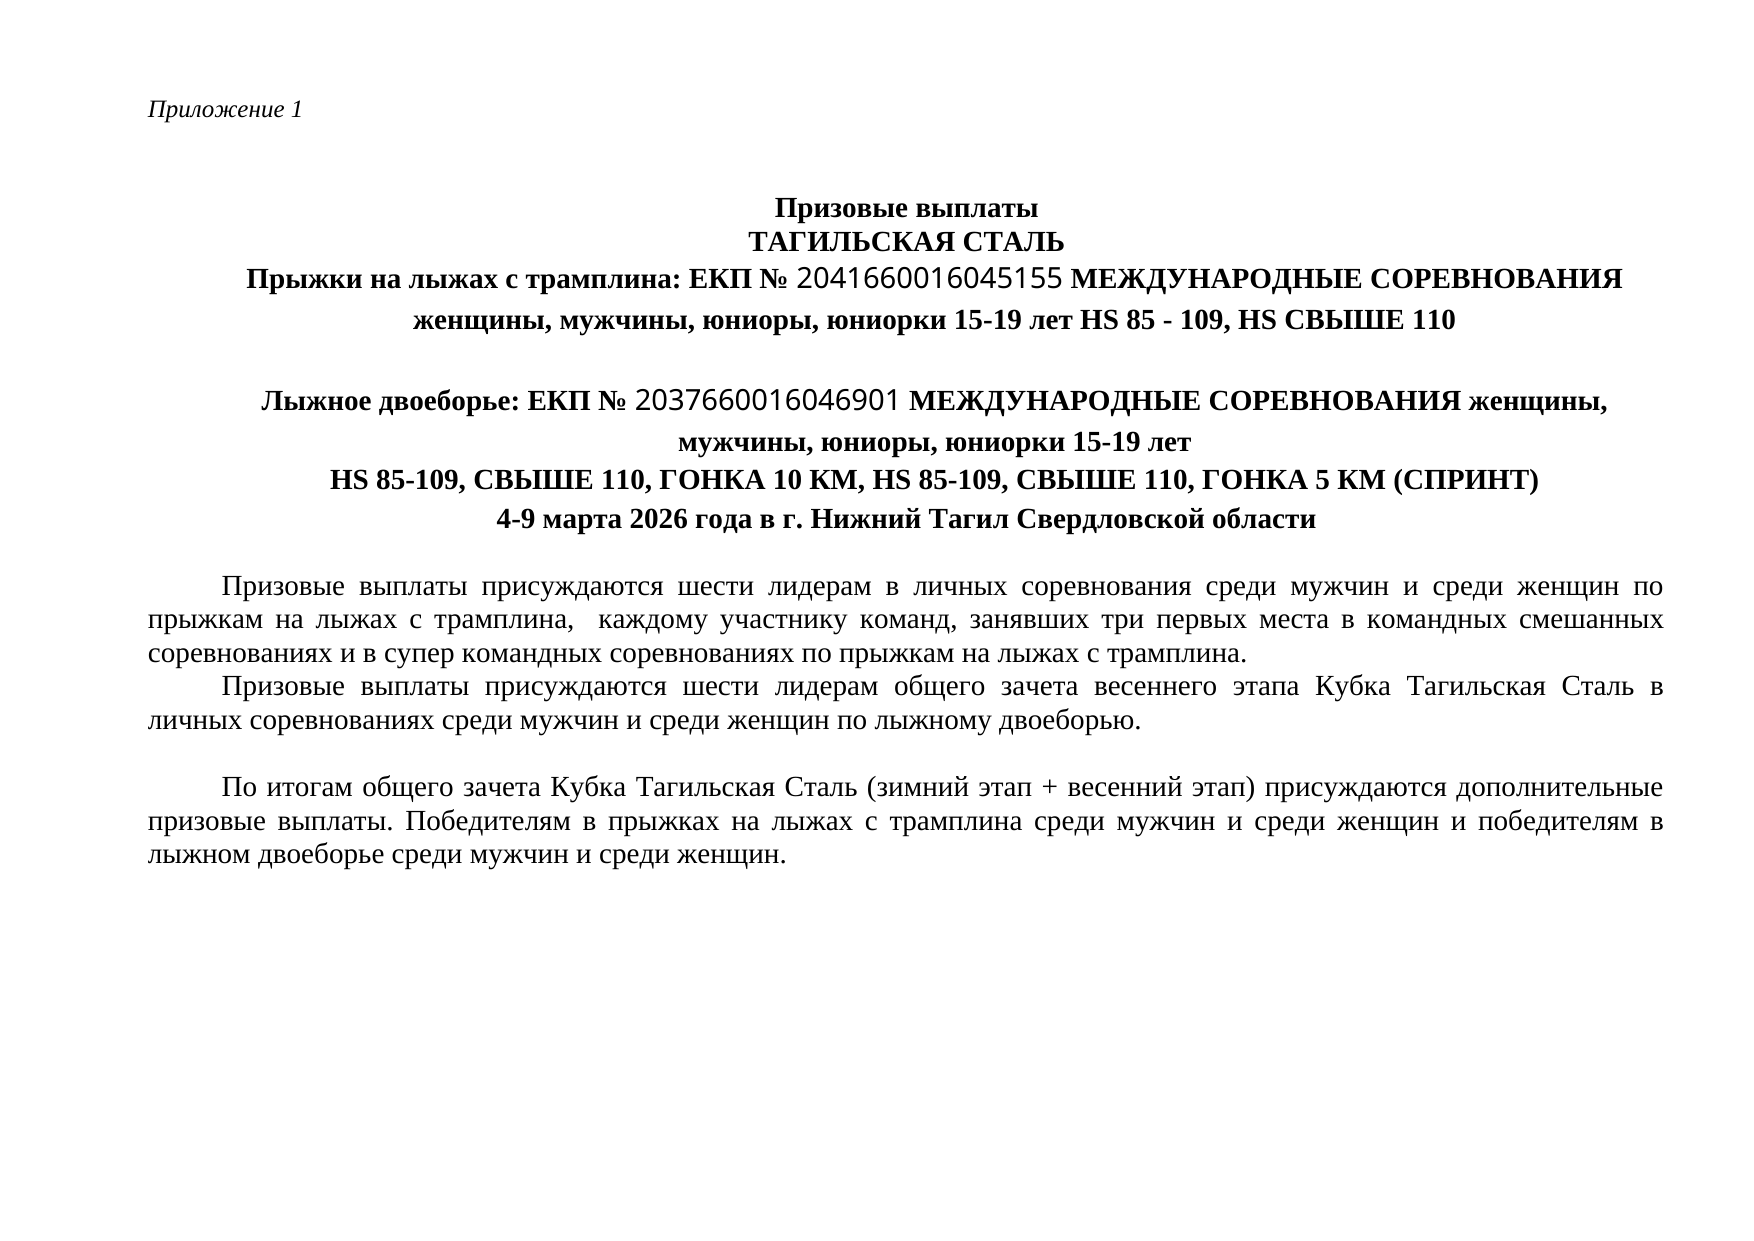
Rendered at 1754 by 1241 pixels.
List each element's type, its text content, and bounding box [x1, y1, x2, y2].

text HS 85-109, СВЫШЕ 110, ГОНКА 10 КМ, HS 85-109, СВЫШЕ 110, ГОНКА 5 КМ (СПРИНТ) [204, 462, 1665, 496]
text 4-9 марта 2026 года в г. Нижний Тагил Свердловской области [148, 501, 1665, 534]
text Лыжное двоеборье: ЕКП № 2037660016046901 МЕЖДУНАРОДНЫЕ СОРЕВНОВАНИЯ женщины, мужчины, юниоры, юниорки 15-19 лет [204, 379, 1665, 457]
text Призовые выплаты присуждаются шести лидерам в личных соревнования среди мужчин и среди женщин по прыжкам на лыжах с трамплина, каждому участнику команд, занявших три первых места в командных смешанных соревнованиях и в супер командных соревнованиях по прыжкам на лыжах с трамплина. [148, 568, 1665, 668]
text Призовые выплаты [148, 190, 1665, 224]
subtitle Приложение 1 [148, 94, 1665, 123]
text Прыжки на лыжах с трамплина: ЕКП № 2041660016045155 МЕЖДУНАРОДНЫЕ СОРЕВНОВАНИЯ женщины, мужчины, юниоры, юниорки 15-19 лет HS 85 - 109, HS СВЫШЕ 110 [204, 257, 1665, 335]
text По итогам общего зачета Кубка Тагильская Сталь (зимний этап + весенний этап) присуждаются дополнительные призовые выплаты. Победителям в прыжках на лыжах с трамплина среди мужчин и среди женщин и победителям в лыжном двоеборье среди мужчин и среди женщин. [148, 769, 1665, 870]
text ТАГИЛЬСКАЯ СТАЛЬ [148, 224, 1665, 257]
text Призовые выплаты присуждаются шести лидерам общего зачета весеннего этапа Кубка Тагильская Сталь в личных соревнованиях среди мужчин и среди женщин по лыжному двоеборью. [148, 668, 1665, 736]
